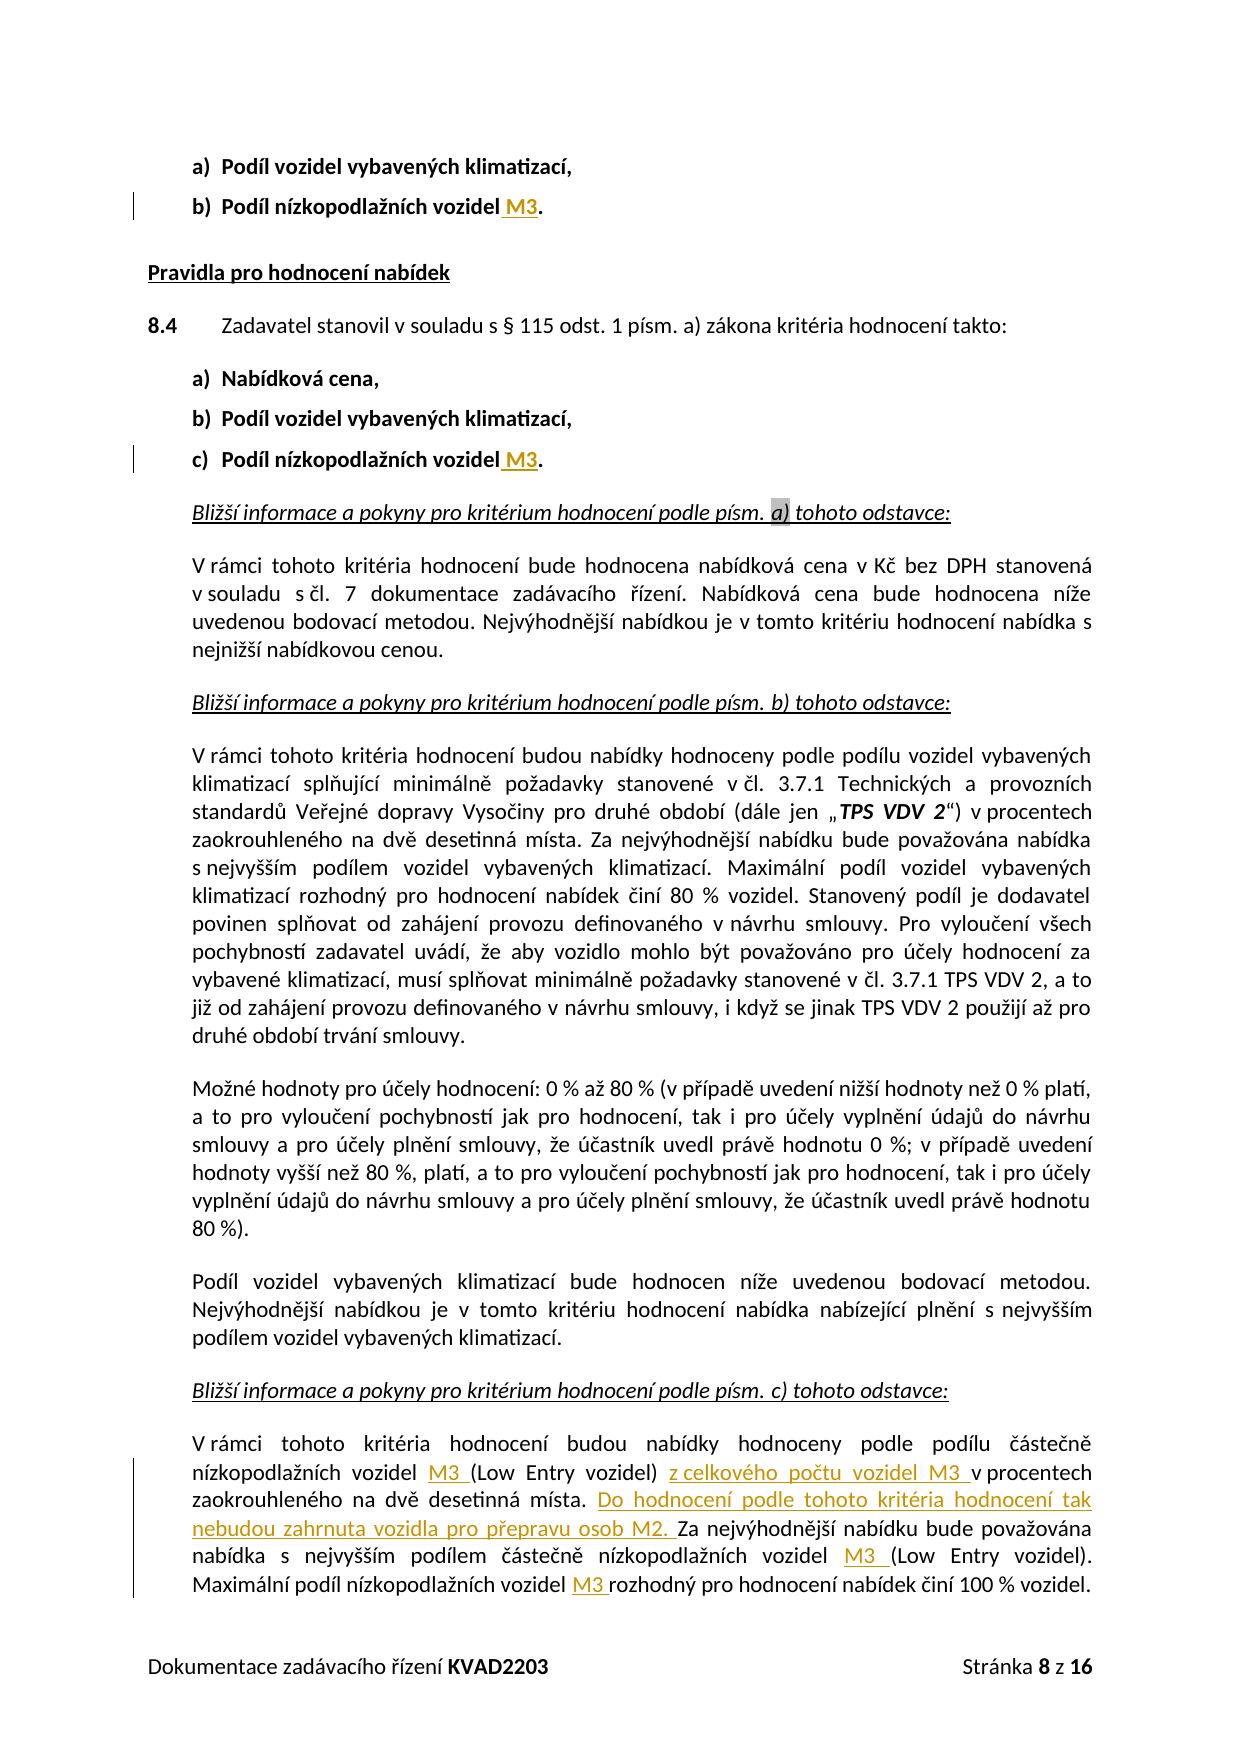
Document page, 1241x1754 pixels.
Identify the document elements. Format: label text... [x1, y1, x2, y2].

text Možné hodnoty pro účely hodnocení: 0 % až 80 % (v případě uvedení nižší hodnoty než 0 % platí, a to pro vyloučení pochybností jak pro hodnocení, tak i pro účely vyplnění údajů do návrhu smlouvy a pro účely plnění smlouvy, že účastník uvedl právě hodnotu 0 %; v případě uvedení hodnoty vyšší než 80 %, platí, a to pro vyloučení pochybností jak pro hodnocení, tak i pro účely vyplnění údajů do návrhu smlouvy a pro účely plnění smlouvy, že účastník uvedl právě hodnotu 80 %). [192, 1074, 1093, 1242]
text Podíl vozidel vybavených klimatizací, [192, 404, 1093, 432]
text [192, 1429, 1093, 1598]
text Nabídková cena, [192, 364, 1093, 392]
text Podíl vozidel vybavených klimatizací bude hodnocen níže uvedenou bodovací metodou. Nejvýhodnější nabídkou je v tomto kritériu hodnocení nabídka nabízející plnění s nejvyšším podílem vozidel vybavených klimatizací. [192, 1267, 1093, 1352]
text Podíl nízkopodlažních vozidel. [192, 445, 1093, 473]
text Podíl vozidel vybavených klimatizací, [192, 152, 1093, 180]
text Bližší informace a pokyny pro kritérium hodnocení podle písm. a) tohoto odstavce: [790, 498, 1093, 526]
text V rámci tohoto kritéria hodnocení bude hodnocena nabídková cena v Kč bez DPH stanovená v souladu s čl. 7 dokumentace zadávacího řízení. Nabídková cena bude hodnocena níže uvedenou bodovací metodou. Nejvýhodnější nabídkou je v tomto kritériu hodnocení nabídka s nejnižší nabídkovou cenou. [192, 551, 1093, 663]
text Bližší informace a pokyny pro kritérium hodnocení podle písm. b) tohoto odstavce: [192, 688, 1093, 716]
text V rámci tohoto kritéria hodnocení budou nabídky hodnoceny podle podílu vozidel vybavených klimatizací splňující minimálně požadavky stanovené v čl. 3.7.1 Technických a provozních standardů Veřejné dopravy Vysočiny pro druhé období (dále jen „TPS VDV 2“) v procentech zaokrouhleného na dvě desetinná místa. Za nejvýhodnější nabídku bude považována nabídka s nejvyšším podílem vozidel vybavených klimatizací. Maximální podíl vozidel vybavených klimatizací rozhodný pro hodnocení nabídek činí 80 % vozidel. Stanovený podíl je dodavatel povinen splňovat od zahájení provozu definovaného v návrhu smlouvy. Pro vyloučení všech pochybností zadavatel uvádí, že aby vozidlo mohlo být považováno pro účely hodnocení za vybavené klimatizací, musí splňovat minimálně požadavky stanovené v čl. 3.7.1 TPS VDV 2, a to již od zahájení provozu definovaného v návrhu smlouvy, i když se jinak TPS VDV 2 použijí až pro druhé období trvání smlouvy. [192, 741, 1093, 1049]
text Podíl nízkopodlažních vozidel. [192, 192, 1093, 220]
text Pravidla pro hodnocení nabídek [148, 258, 1093, 286]
text Bližší informace a pokyny pro kritérium hodnocení podle písm. c) tohoto odstavce: [192, 1377, 1093, 1404]
text Bližší informace a pokyny pro kritérium hodnocení podle písm. a) tohoto odstavce: [192, 498, 771, 522]
text Zadavatel stanovil v souladu s § 115 odst. 1 písm. a) zákona kritéria hodnocení takto: [148, 311, 1093, 339]
